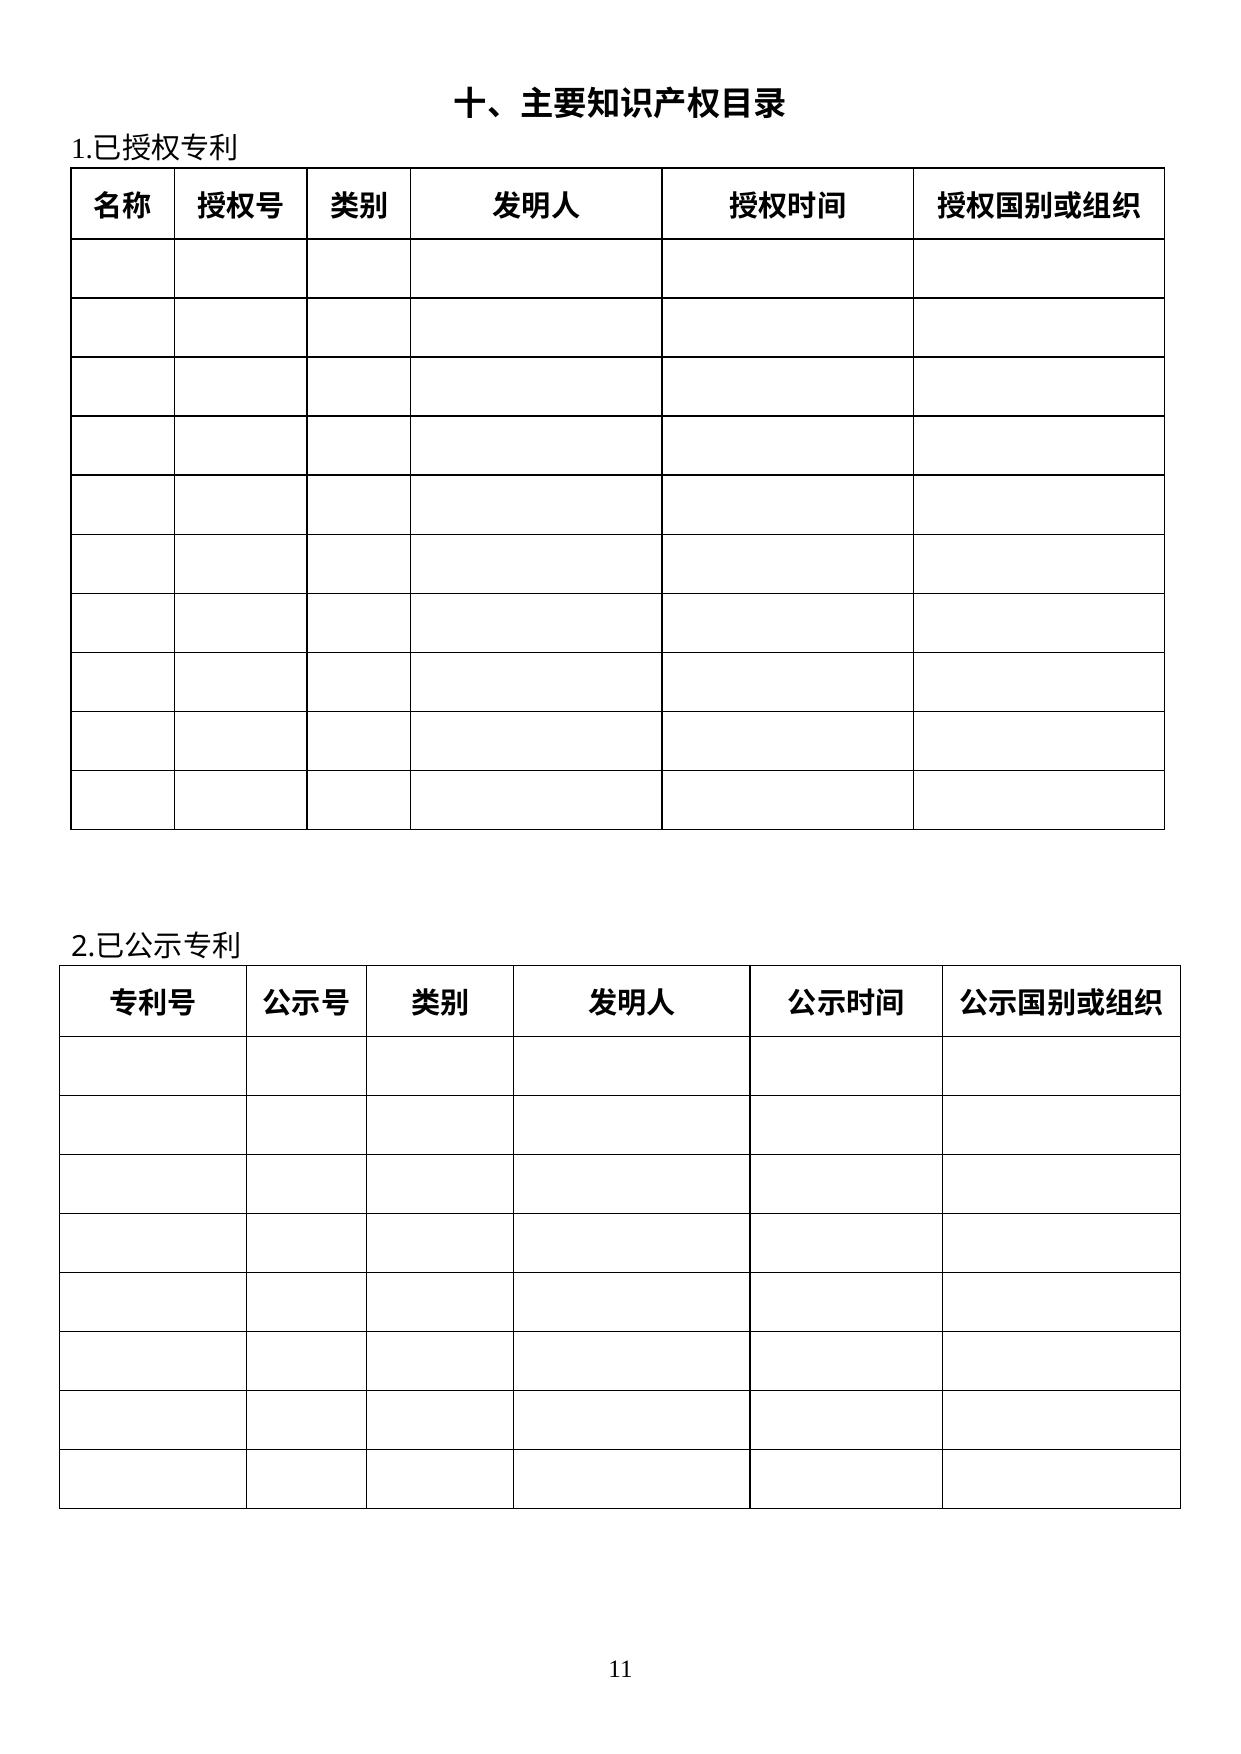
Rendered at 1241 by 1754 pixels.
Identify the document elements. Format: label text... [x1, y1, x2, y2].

table_cell [663, 535, 913, 592]
table_cell [60, 1450, 246, 1508]
table_cell [914, 299, 1164, 356]
table_cell [175, 653, 306, 711]
table_header 类别 [367, 966, 513, 1036]
table_header 授权时间 [663, 169, 913, 238]
table_cell [943, 1391, 1180, 1449]
table_cell [751, 1273, 942, 1331]
table_cell [247, 1037, 366, 1095]
table_cell [514, 1450, 749, 1508]
text 十、主要知识产权目录 [71, 77, 1169, 125]
table_cell [308, 653, 410, 711]
table_cell [308, 771, 410, 829]
table_cell [175, 358, 306, 415]
table_cell [751, 1096, 942, 1154]
table_cell [247, 1273, 366, 1331]
table_cell [914, 417, 1164, 474]
table_cell [751, 1155, 942, 1213]
table_cell [411, 771, 661, 829]
table_cell [72, 417, 174, 474]
table_cell [943, 1332, 1180, 1390]
table_cell [943, 1096, 1180, 1154]
table_cell [72, 240, 174, 297]
table_cell [367, 1037, 513, 1095]
table_cell [308, 299, 410, 356]
table_header 授权号 [175, 169, 306, 238]
table_cell [60, 1155, 246, 1213]
table_cell [411, 653, 661, 711]
table_cell [663, 594, 913, 652]
table_cell [914, 535, 1164, 592]
table_cell [411, 240, 661, 297]
table_cell [514, 1273, 749, 1331]
table_cell [60, 1214, 246, 1272]
table_cell [411, 594, 661, 652]
table_cell [247, 1450, 366, 1508]
table_cell [72, 594, 174, 652]
table_cell [514, 1332, 749, 1390]
table_cell [60, 1332, 246, 1390]
table_cell [914, 771, 1164, 829]
table_cell [663, 240, 913, 297]
table_cell [751, 1450, 942, 1508]
table_header 发明人 [514, 966, 749, 1036]
table_cell [514, 1037, 749, 1095]
table_cell [247, 1391, 366, 1449]
table_cell [60, 1096, 246, 1154]
text 2.已公示专利 [71, 923, 1169, 965]
table_cell [175, 476, 306, 533]
table_cell [308, 358, 410, 415]
table_cell [247, 1332, 366, 1390]
table_cell [663, 417, 913, 474]
table_cell [72, 712, 174, 770]
table_cell [411, 358, 661, 415]
table_cell [411, 476, 661, 533]
table_cell [60, 1037, 246, 1095]
table_cell [308, 712, 410, 770]
table_cell [60, 1391, 246, 1449]
table_cell [914, 358, 1164, 415]
table_cell [943, 1037, 1180, 1095]
table_cell [514, 1214, 749, 1272]
table_cell [175, 771, 306, 829]
table_header 发明人 [411, 169, 661, 238]
table_cell [663, 299, 913, 356]
table_cell [411, 299, 661, 356]
table_cell [751, 1214, 942, 1272]
table_cell [247, 1214, 366, 1272]
table_cell [514, 1096, 749, 1154]
table_header 公示号 [247, 966, 366, 1036]
table_cell [72, 653, 174, 711]
table_cell [367, 1273, 513, 1331]
table_cell [943, 1450, 1180, 1508]
table_header 公示国别或组织 [943, 966, 1180, 1036]
table_cell [72, 535, 174, 592]
table_cell [514, 1391, 749, 1449]
table_cell [943, 1214, 1180, 1272]
table_cell [914, 594, 1164, 652]
table_cell [308, 417, 410, 474]
table_cell [72, 476, 174, 533]
table_cell [175, 535, 306, 592]
table_cell [72, 771, 174, 829]
table_cell [663, 712, 913, 770]
table_cell [308, 594, 410, 652]
table_cell [367, 1096, 513, 1154]
table_cell [175, 594, 306, 652]
table_cell [72, 299, 174, 356]
table_cell [175, 712, 306, 770]
table_cell [663, 358, 913, 415]
table_cell [175, 240, 306, 297]
text 1.已授权专利 [71, 125, 1169, 167]
table_cell [367, 1214, 513, 1272]
table_cell [308, 476, 410, 533]
table_header 名称 [72, 169, 174, 238]
table_cell [60, 1273, 246, 1331]
table_cell [914, 653, 1164, 711]
table_cell [308, 240, 410, 297]
table_cell [751, 1037, 942, 1095]
table_cell [751, 1332, 942, 1390]
table_header 公示时间 [751, 966, 942, 1036]
table_cell [411, 417, 661, 474]
table_cell [72, 358, 174, 415]
table_cell [247, 1096, 366, 1154]
table_cell [247, 1155, 366, 1213]
table_cell [367, 1155, 513, 1213]
table_cell [663, 771, 913, 829]
table_cell [663, 653, 913, 711]
table_cell [514, 1155, 749, 1213]
table_header 授权国别或组织 [914, 169, 1164, 238]
table_cell [367, 1450, 513, 1508]
table_cell [914, 240, 1164, 297]
table_cell [411, 712, 661, 770]
table_cell [914, 712, 1164, 770]
table_header 专利号 [60, 966, 246, 1036]
table_cell [914, 476, 1164, 533]
table_cell [943, 1273, 1180, 1331]
table_header 类别 [308, 169, 410, 238]
table_cell [175, 417, 306, 474]
table_cell [943, 1155, 1180, 1213]
table_cell [308, 535, 410, 592]
table_cell [367, 1332, 513, 1390]
table_cell [751, 1391, 942, 1449]
table_cell [663, 476, 913, 533]
table_cell [411, 535, 661, 592]
table_cell [367, 1391, 513, 1449]
table_cell [175, 299, 306, 356]
